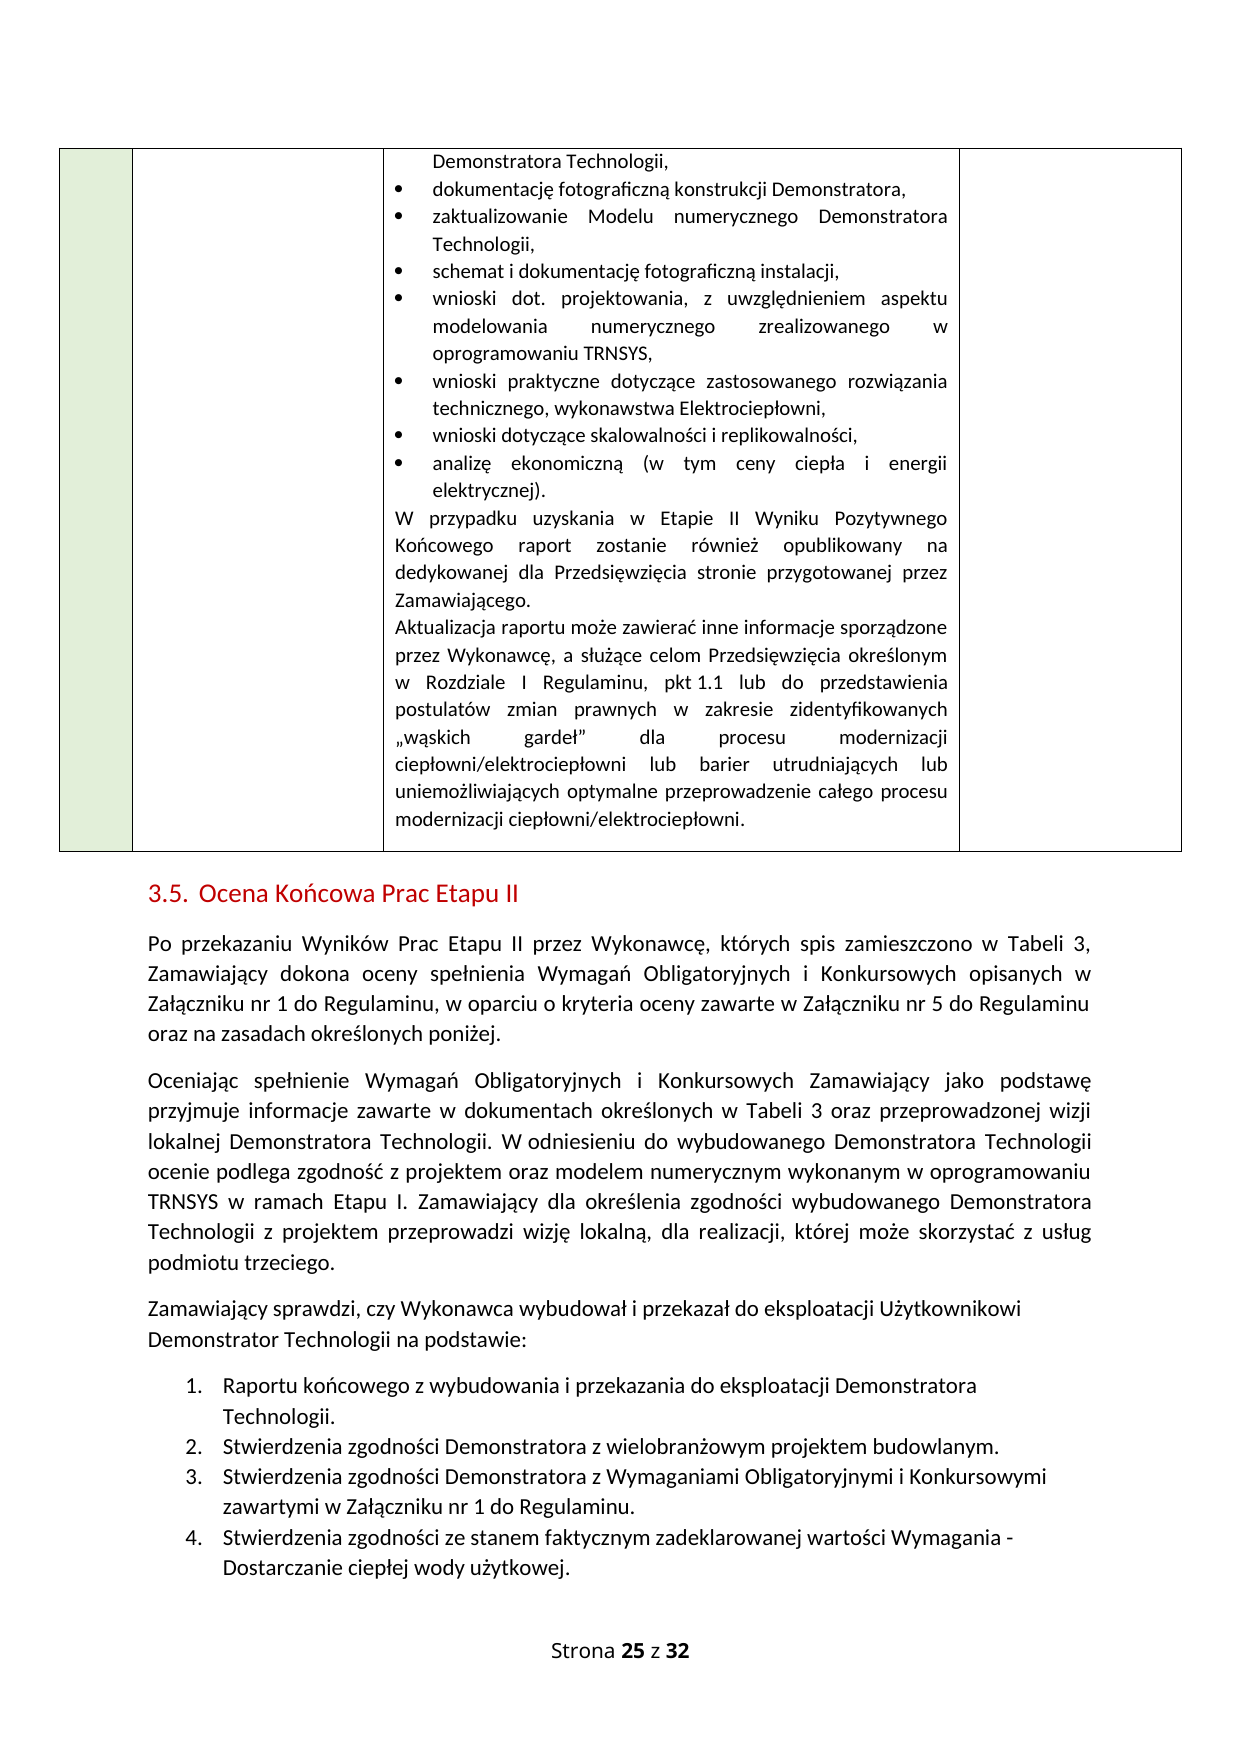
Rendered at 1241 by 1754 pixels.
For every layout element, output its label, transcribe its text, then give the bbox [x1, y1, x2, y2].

list Stwierdzenia zgodności ze stanem faktycznym zadeklarowanej wartości Wymagania - Dostarczanie ciepłej wody użytkowej. [185, 1523, 1093, 1581]
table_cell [960, 149, 1181, 851]
list Stwierdzenia zgodności Demonstratora z Wymaganiami Obligatoryjnymi i Konkursowymi zawartymi w Załączniku nr 1 do Regulaminu. [185, 1462, 1093, 1520]
list Raportu końcowego z wybudowania i przekazania do eksploatacji Demonstratora Technologii. [185, 1372, 1093, 1430]
list Ocena Końcowa Prac Etapu II [148, 877, 1093, 909]
text Po przekazaniu Wyników Prac Etapu II przez Wykonawcę, których spis zamieszczono w Tabeli 3, Zamawiający dokona oceny spełnienia Wymagań Obligatoryjnych i Konkursowych opisanych w Załączniku nr 1 do Regulaminu, w oparciu o kryteria oceny zawarte w Załączniku nr 5 do Regulaminu oraz na zasadach określonych poniżej. [148, 929, 1093, 1047]
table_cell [384, 149, 959, 851]
text Zamawiający sprawdzi, czy Wykonawca wybudował i przekazał do eksploatacji Użytkownikowi Demonstrator Technologii na podstawie: [148, 1294, 1093, 1353]
text Oceniając spełnienie Wymagań Obligatoryjnych i Konkursowych Zamawiający jako podstawę przyjmuje informacje zawarte w dokumentach określonych w Tabeli 3 oraz przeprowadzonej wizji lokalnej Demonstratora Technologii. W odniesieniu do wybudowanego Demonstratora Technologii ocenie podlega zgodność z projektem oraz modelem numerycznym wykonanym w oprogramowaniu TRNSYS w ramach Etapu I. Zamawiający dla określenia zgodności wybudowanego Demonstratora Technologii z projektem przeprowadzi wizję lokalną, dla realizacji, której może skorzystać z usług podmiotu trzeciego. [148, 1066, 1093, 1276]
table_cell 15. [60, 149, 132, 851]
list Stwierdzenia zgodności Demonstratora z wielobranżowym projektem budowlanym. [185, 1432, 1093, 1460]
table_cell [133, 149, 383, 851]
